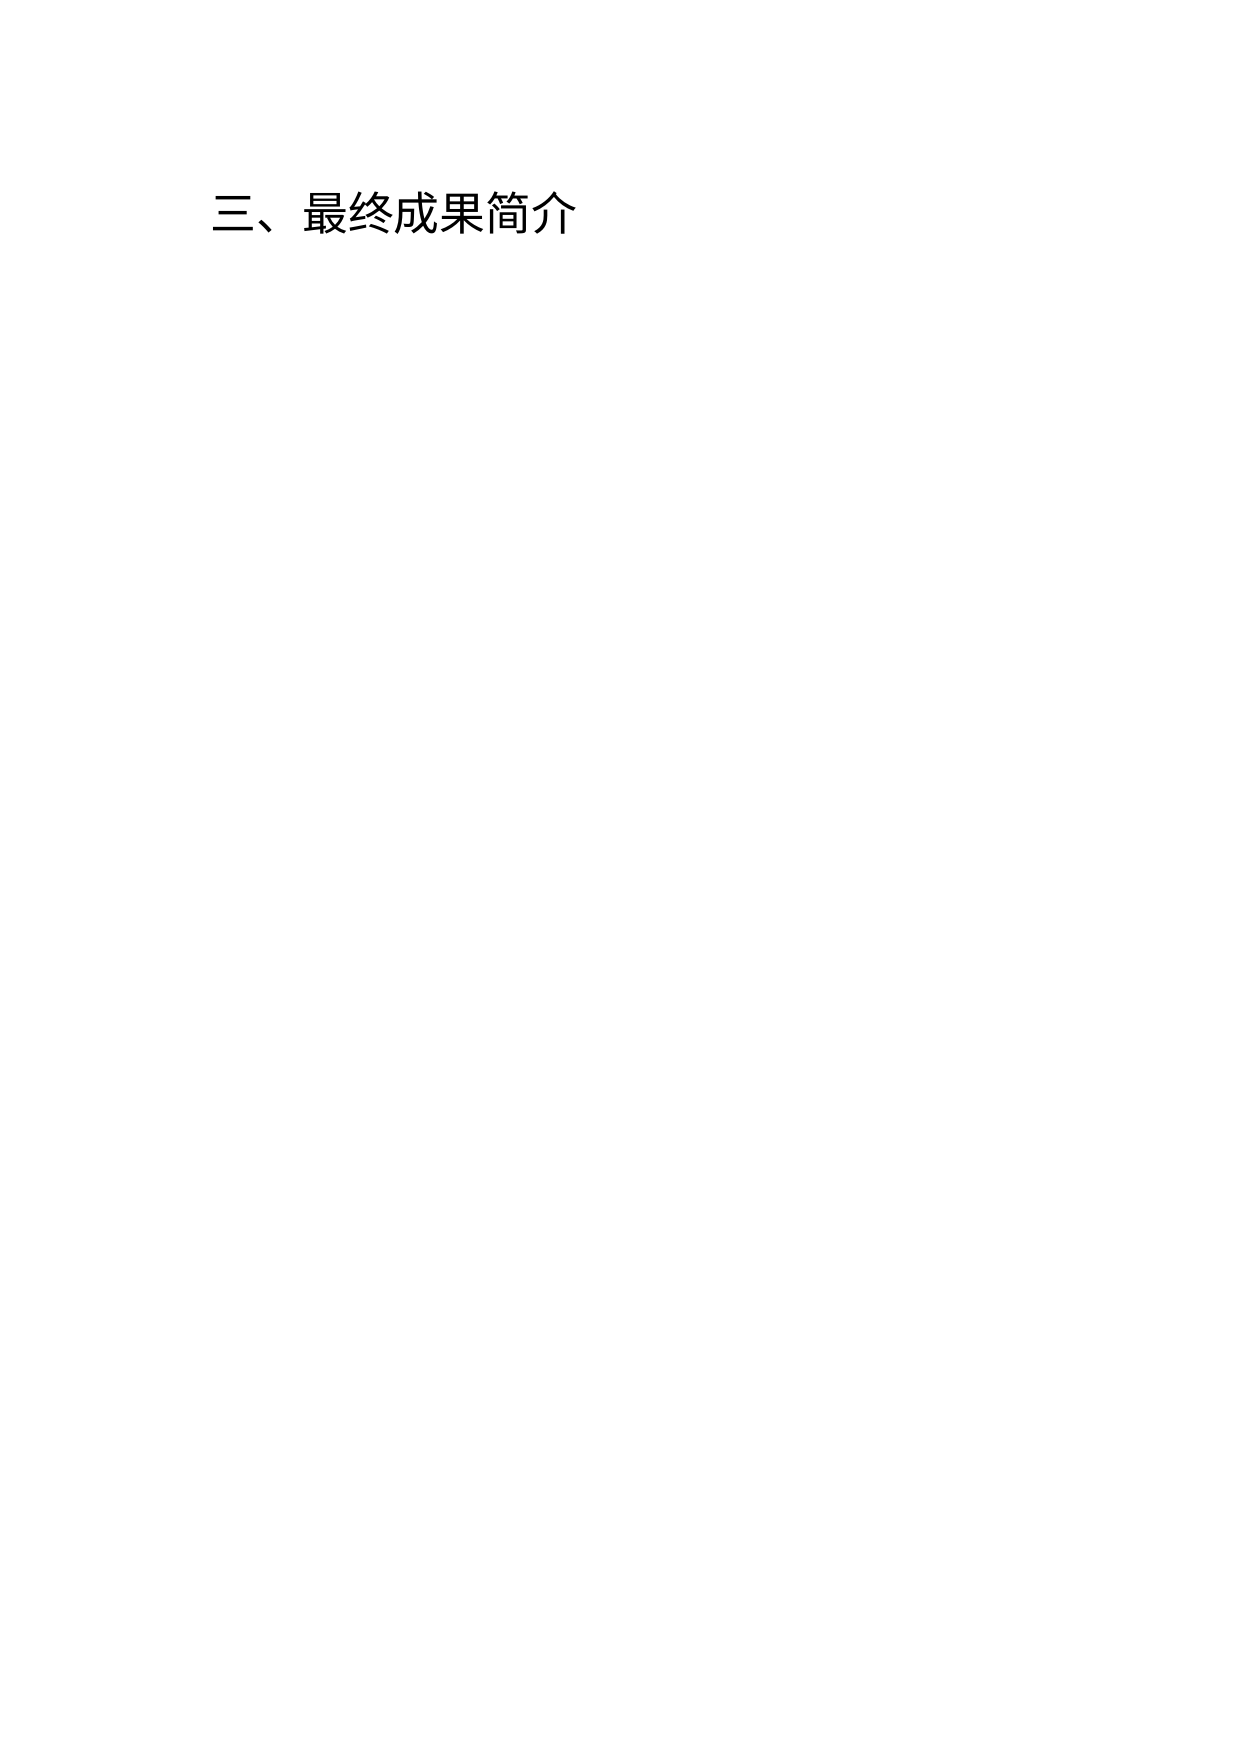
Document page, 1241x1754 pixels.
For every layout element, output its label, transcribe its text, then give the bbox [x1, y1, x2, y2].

text 三、最终成果简介 [187, 162, 1053, 259]
